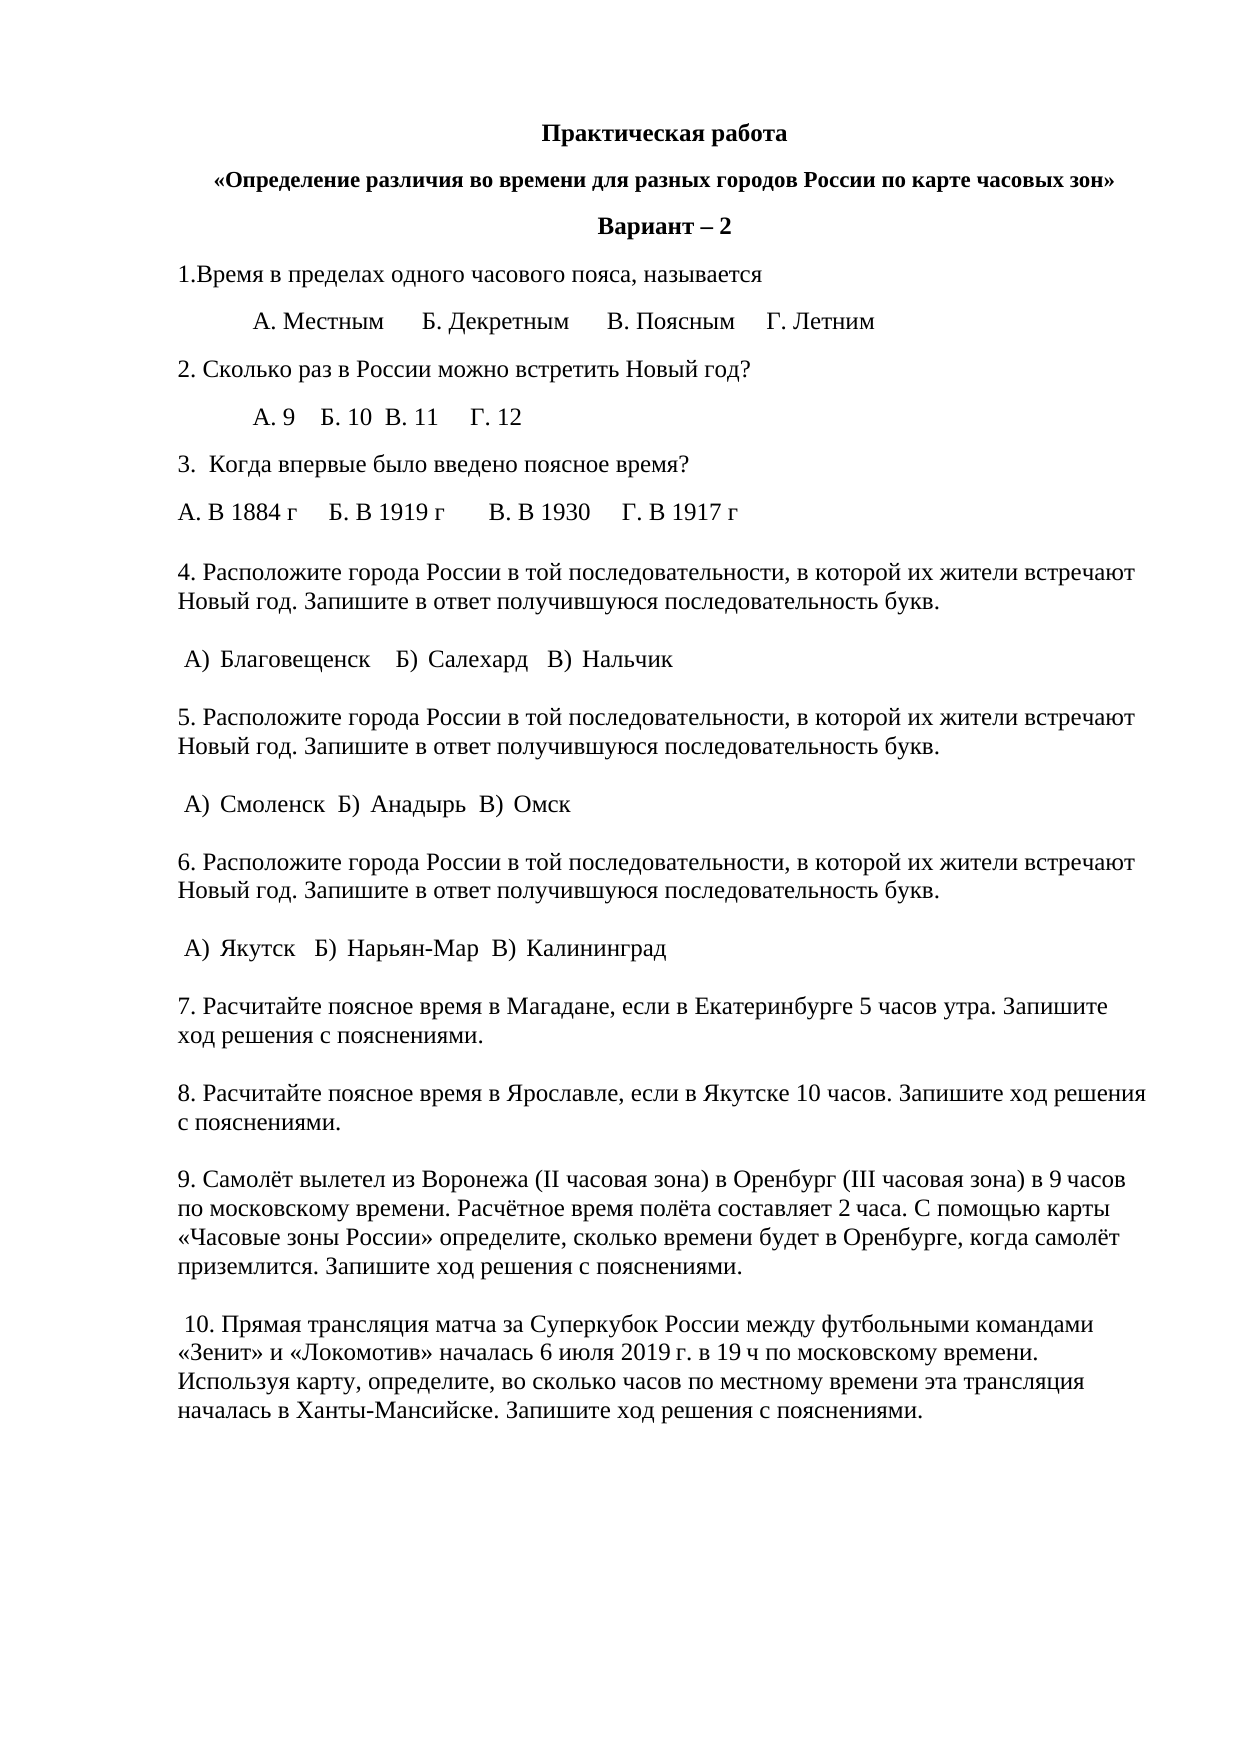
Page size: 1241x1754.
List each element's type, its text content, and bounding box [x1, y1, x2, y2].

text 6. Расположите города России в той последовательности, в которой их жители встречают Новый год. Запишите в ответ получившуюся последовательность букв. [177, 847, 1152, 904]
text 3. Когда впервые было введено поясное время? [177, 449, 1152, 478]
text 5. Расположите города России в той последовательности, в которой их жители встречают Новый год. Запишите в ответ получившуюся последовательность букв. [177, 702, 1152, 759]
text A) Благовещенск Б) Салехард B) Нальчик [177, 644, 1152, 673]
text A) Якутск Б) Нарьян-Мар B) Калининград [177, 933, 1152, 962]
text Практическая работа [177, 118, 1152, 147]
list А. Местным Б. Декретным В. Поясным Г. Летним [252, 306, 1152, 335]
text 1.Время в пределах одного часового пояса, называется [177, 259, 1152, 287]
text 7. Расчитайте поясное время в Магадане, если в Екатеринбурге 5 часов утра. Запишите ход решения с пояснениями. [177, 991, 1152, 1049]
text 2. Сколько раз в России можно встретить Новый год? [177, 354, 1152, 383]
list А. 9 Б. 10 В. 11 Г. 12 [252, 402, 1152, 431]
text A) Смоленск Б) Анадырь B) Омск [177, 789, 1152, 817]
text 10. Прямая трансляция матча за Суперкубок России между футбольными командами «Зенит» и «Локомотив» началась 6 июля 2019 г. в 19 ч по московскому времени. Используя карту, определите, во сколько часов по местному времени эта трансляция началась в Ханты-Мансийске. Запишите ход решения с пояснениями. [177, 1309, 1152, 1424]
text 8. Расчитайте поясное время в Ярославле, если в Якутске 10 часов. Запишите ход решения с пояснениями. [177, 1078, 1152, 1135]
text 4. Расположите города России в той последовательности, в которой их жители встречают Новый год. Запишите в ответ получившуюся последовательность букв. [177, 557, 1152, 615]
text 9. Самолёт вылетел из Воронежа (II часовая зона) в Оренбург (III часовая зона) в 9 часов по московскому времени. Расчётное время полёта составляет 2 часа. С помощью карты «Часовые зоны России» определите, сколько времени будет в Оренбурге, когда самолёт приземлится. Запишите ход решения с пояснениями. [177, 1164, 1152, 1279]
text Вариант – 2 [177, 211, 1152, 240]
text А. В 1884 г Б. В 1919 г В. В 1930 Г. В 1917 г [177, 497, 1152, 526]
text «Определение различия во времени для разных городов России по карте часовых зон» [177, 166, 1152, 192]
